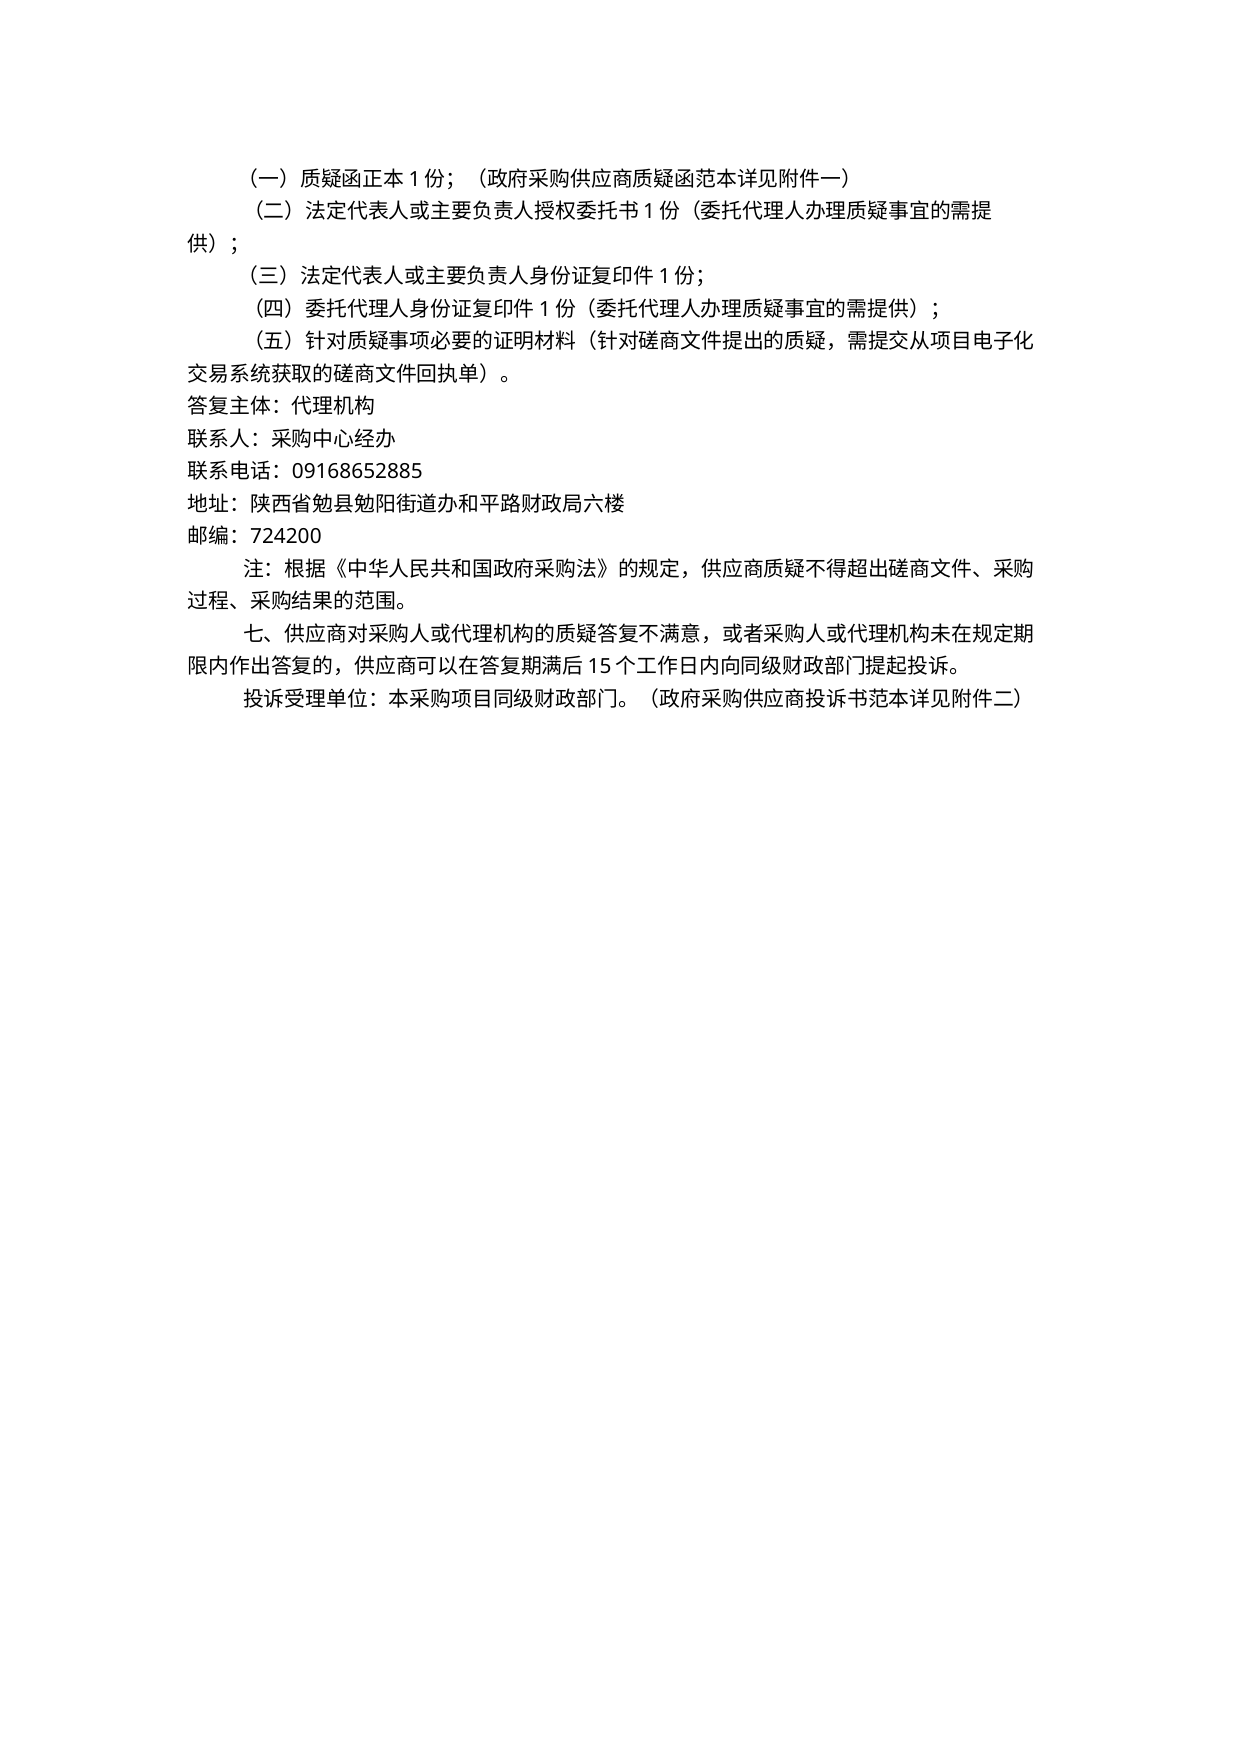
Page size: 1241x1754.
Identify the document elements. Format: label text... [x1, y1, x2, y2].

text 地址：陕西省勉县勉阳街道办和平路财政局六楼 [187, 487, 1053, 519]
text （四）委托代理人身份证复印件1份（委托代理人办理质疑事宜的需提供）； [187, 292, 1053, 324]
text 注：根据《中华人民共和国政府采购法》的规定，供应商质疑不得超出磋商文件、采购过程、采购结果的范围。 [187, 552, 1053, 617]
text 联系人：采购中心经办 [187, 422, 1053, 454]
text 答复主体：代理机构 [187, 389, 1053, 422]
text 投诉受理单位：本采购项目同级财政部门。（政府采购供应商投诉书范本详见附件二） [187, 682, 1053, 714]
text （五）针对质疑事项必要的证明材料（针对磋商文件提出的质疑，需提交从项目电子化交易系统获取的磋商文件回执单）。 [187, 324, 1053, 389]
text （三）法定代表人或主要负责人身份证复印件1份； [187, 259, 1053, 292]
text 联系电话：09168652885 [187, 454, 1053, 487]
text （一）质疑函正本1份；（政府采购供应商质疑函范本详见附件一） [187, 162, 1053, 194]
text 七、供应商对采购人或代理机构的质疑答复不满意，或者采购人或代理机构未在规定期限内作出答复的，供应商可以在答复期满后15个工作日内向同级财政部门提起投诉。 [187, 617, 1053, 682]
text 邮编：724200 [187, 519, 1053, 552]
text （二）法定代表人或主要负责人授权委托书1份（委托代理人办理质疑事宜的需提供）； [187, 194, 1053, 259]
